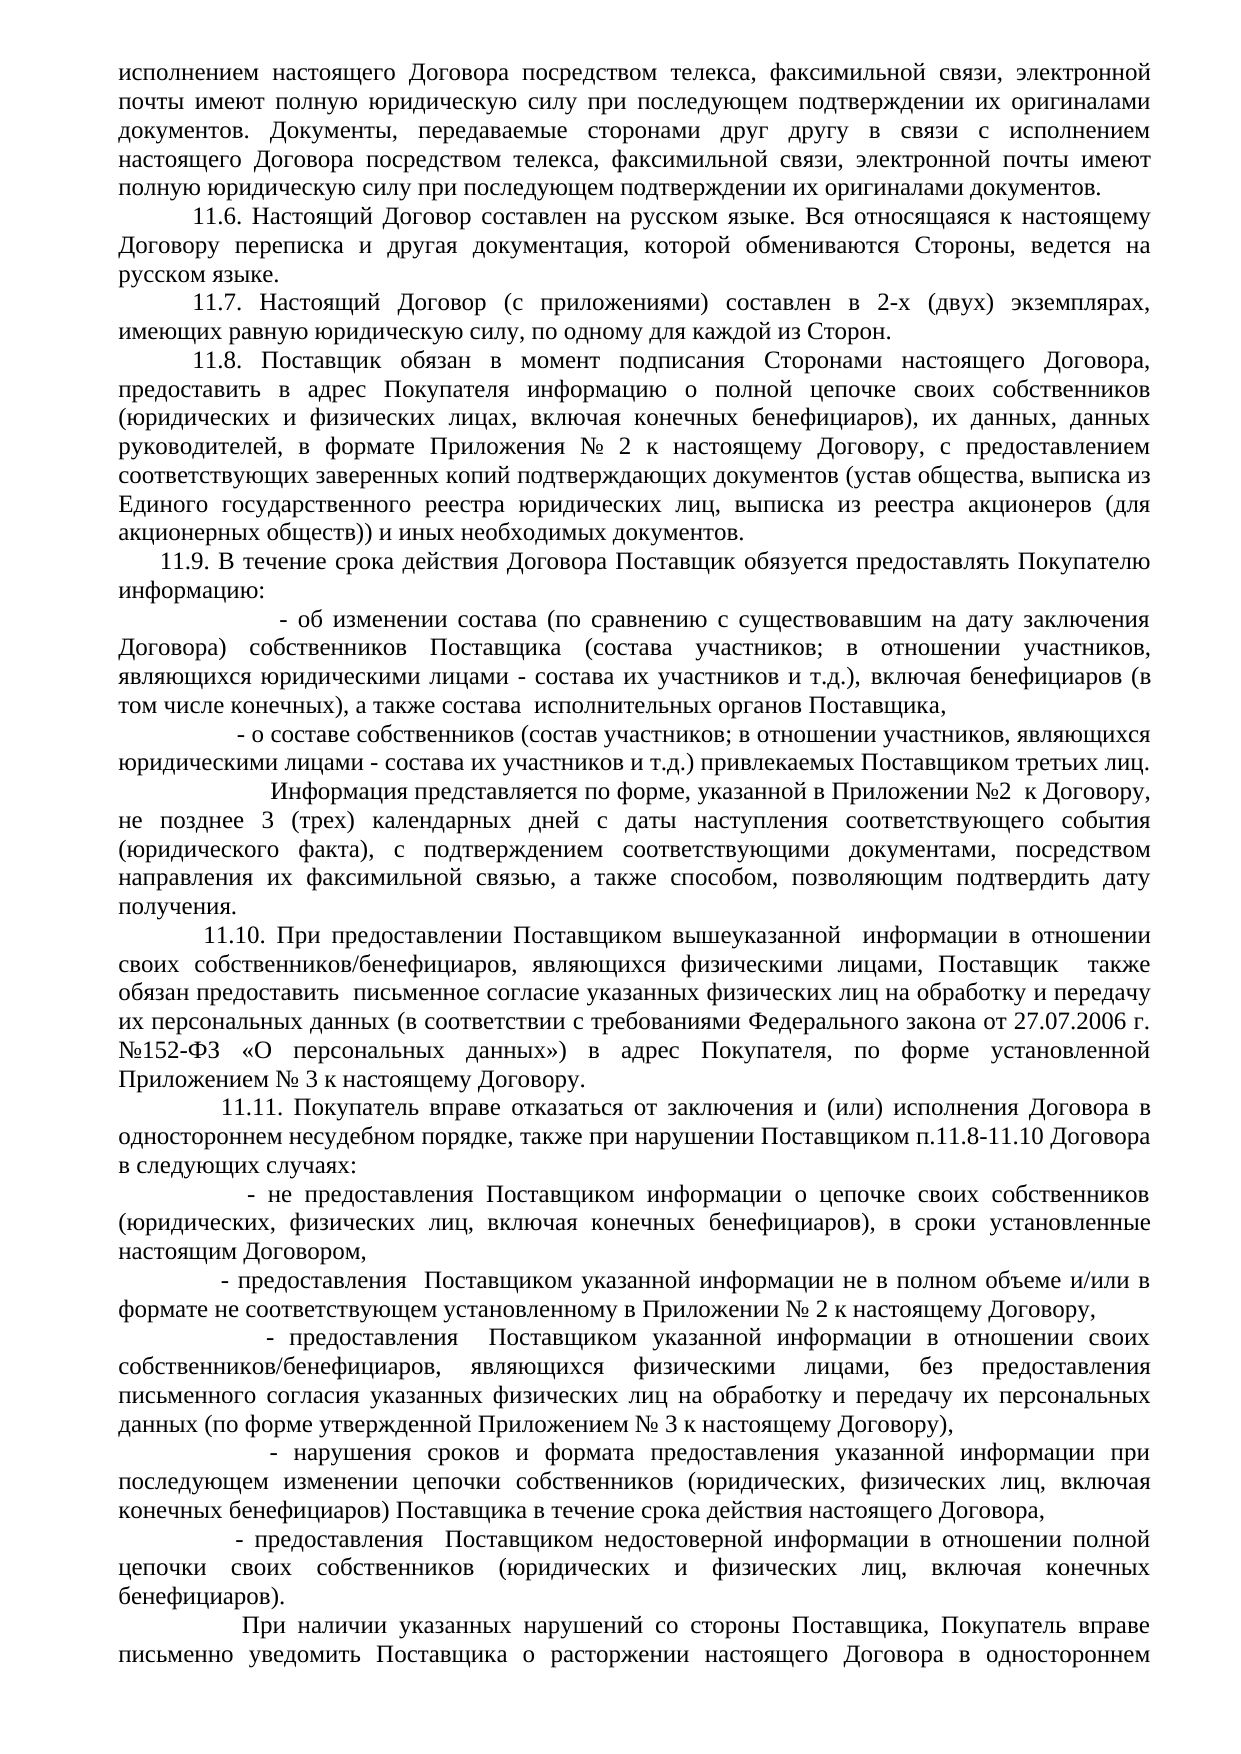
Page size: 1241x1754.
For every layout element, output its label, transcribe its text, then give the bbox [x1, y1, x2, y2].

text 11.11. Покупатель вправе отказаться от заключения и (или) исполнения Договора в одностороннем несудебном порядке, также при нарушении Поставщиком п.11.8-11.10 Договора в следующих случаях: [118, 1092, 1152, 1179]
text - предоставления Поставщиком недостоверной информации в отношении полной цепочки своих собственников (юридических и физических лиц, включая конечных бенефициаров). [118, 1524, 1152, 1610]
text - о составе собственников (состав участников; в отношении участников, являющихся юридическими лицами - состава их участников и т.д.) привлекаемых Поставщиком третьих лиц. [118, 719, 1152, 776]
text 11.6. Настоящий Договор составлен на русском языке. Вся относящаяся к настоящему Договору переписка и другая документация, которой обмениваются Стороны, ведется на русском языке. [118, 201, 1152, 287]
text - нарушения сроков и формата предоставления указанной информации при последующем изменении цепочки собственников (юридических, физических лиц, включая конечных бенефициаров) Поставщика в течение срока действия настоящего Договора, [118, 1437, 1152, 1524]
text 11.7. Настоящий Договор (с приложениями) составлен в 2-х (двух) экземплярах, имеющих равную юридическую силу, по одному для каждой из Сторон. [118, 287, 1152, 345]
text - предоставления Поставщиком указанной информации в отношении своих собственников/бенефициаров, являющихся физическими лицами, без предоставления письменного согласия указанных физических лиц на обработку и передачу их персональных данных (по форме утвержденной Приложением № 3 к настоящему Договору), [118, 1322, 1152, 1437]
text 11.8. Поставщик обязан в момент подписания Сторонами настоящего Договора, предоставить в адрес Покупателя информацию о полной цепочке своих собственников (юридических и физических лицах, включая конечных бенефициаров), их данных, данных руководителей, в формате Приложения № 2 к настоящему Договору, с предоставлением соответствующих заверенных копий подтверждающих документов (устав общества, выписка из Единого государственного реестра юридических лиц, выписка из реестра акционеров (для акционерных обществ)) и иных необходимых документов. [118, 345, 1152, 546]
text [118, 57, 1152, 201]
text Информация представляется по форме, указанной в Приложении №2 к Договору, не позднее 3 (трех) календарных дней с даты наступления соответствующего события (юридического факта), с подтверждением соответствующими документами, посредством направления их факсимильной связью, а также способом, позволяющим подтвердить дату получения. [118, 776, 1152, 920]
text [118, 1610, 1152, 1667]
text - об изменении состава (по сравнению с существовавшим на дату заключения Договора) собственников Поставщика (состава участников; в отношении участников, являющихся юридическими лицами - состава их участников и т.д.), включая бенефициаров (в том числе конечных), а также состава исполнительных органов Поставщика, [118, 604, 1152, 719]
text 11.10. При предоставлении Поставщиком вышеуказанной информации в отношении своих собственников/бенефициаров, являющихся физическими лицами, Поставщик также обязан предоставить письменное согласие указанных физических лиц на обработку и передачу их персональных данных (в соответствии с требованиями Федерального закона от 27.07.2006 г. №152-ФЗ «О персональных данных») в адрес Покупателя, по форме установленной Приложением № 3 к настоящему Договору. [118, 920, 1152, 1092]
text 11.9. В течение срока действия Договора Поставщик обязуется предоставлять Покупателю информацию: [118, 546, 1152, 604]
text - предоставления Поставщиком указанной информации не в полном объеме и/или в формате не соответствующем установленному в Приложении № 2 к настоящему Договору, [118, 1265, 1152, 1322]
text - не предоставления Поставщиком информации о цепочке своих собственников (юридических, физических лиц, включая конечных бенефициаров), в сроки установленные настоящим Договором, [118, 1179, 1152, 1265]
